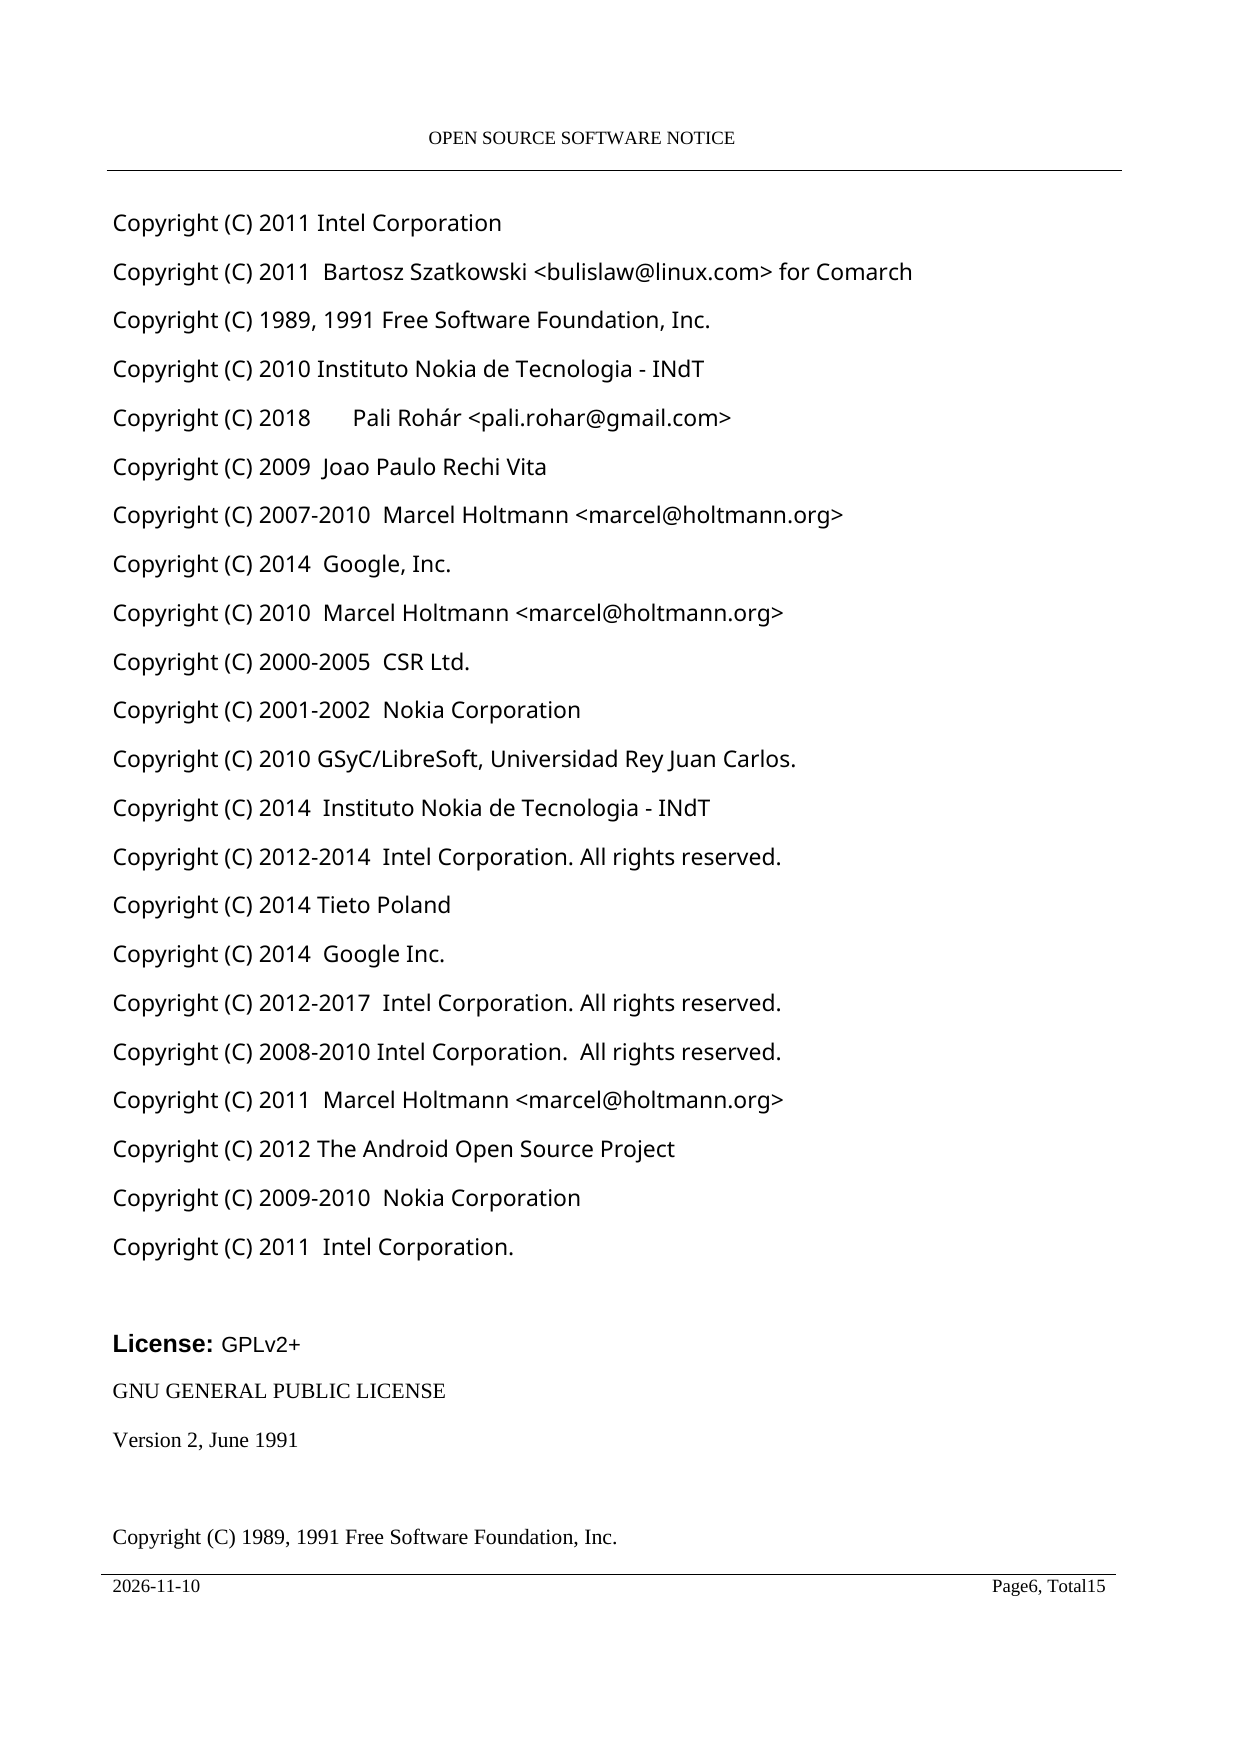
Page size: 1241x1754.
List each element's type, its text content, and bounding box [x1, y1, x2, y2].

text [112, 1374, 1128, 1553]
text License: GPLv2+ [112, 1328, 1128, 1360]
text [112, 206, 1128, 1311]
